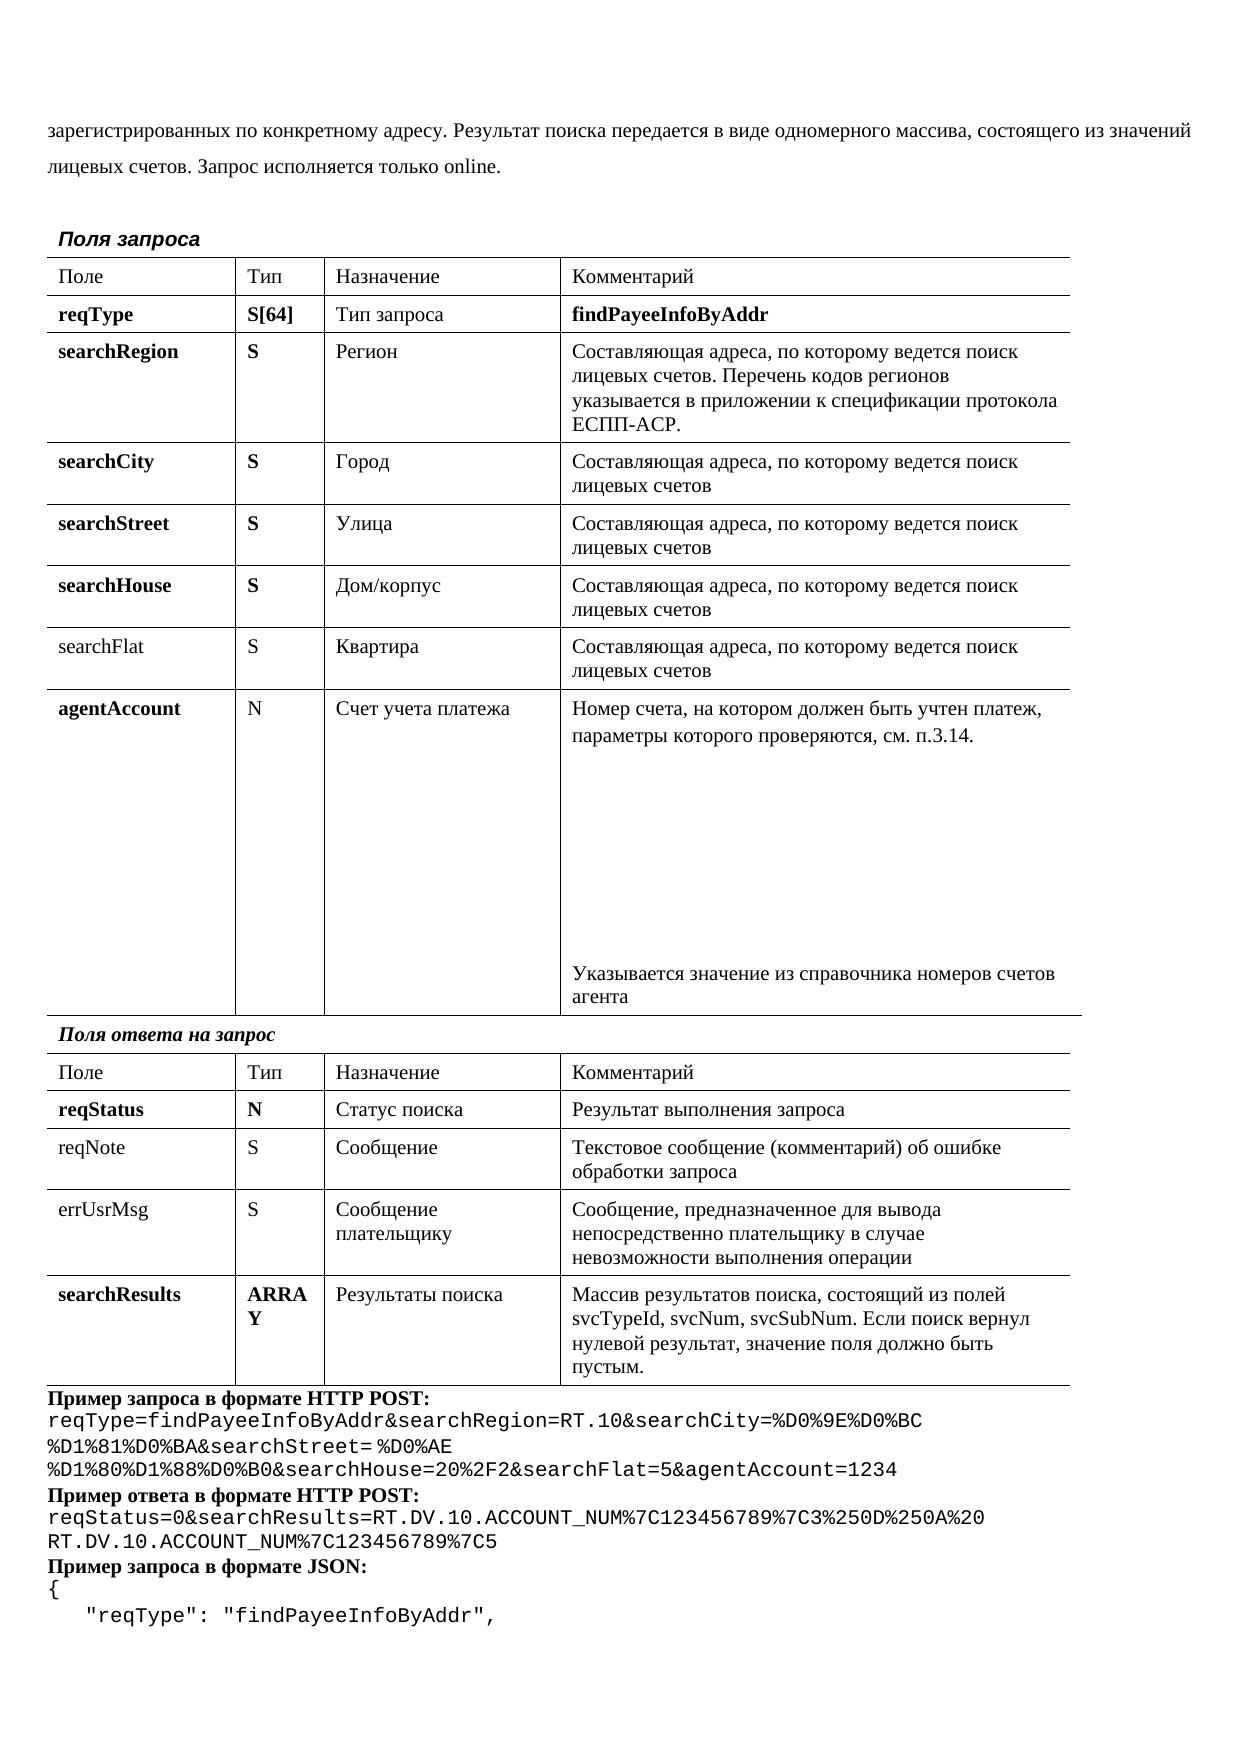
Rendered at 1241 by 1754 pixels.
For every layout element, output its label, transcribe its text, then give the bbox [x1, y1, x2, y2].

table_cell Массив результатов поиска, состоящий из полей svcTypeId, svcNum, svcSubNum. Если поиск вернул нулевой результат, значение поля должно быть пустым. [561, 1276, 1070, 1385]
table_cell S [236, 443, 324, 503]
table_cell Комментарий [561, 1054, 1070, 1090]
table_cell Сообщение, предназначенное для вывода непосредственно плательщику в случае невозможности выполнения операции [561, 1190, 1070, 1275]
table_cell errUsrMsg [47, 1190, 235, 1275]
table_cell Составляющая адреса, по которому ведется поиск лицевых счетов. Перечень кодов регионов указывается в приложении к спецификации протокола ЕСПП-АСР. [561, 333, 1070, 442]
table_cell reqStatus [47, 1091, 235, 1128]
table_header Поля запроса [47, 190, 1070, 257]
text Пример запроса в формате HTTP POST: [47, 1386, 1199, 1410]
table_cell Сообщение [325, 1129, 560, 1189]
table_cell ARRAY [236, 1276, 324, 1385]
table_cell reqType [47, 296, 235, 332]
table_cell Тип [236, 1054, 324, 1090]
table_cell Составляющая адреса, по которому ведется поиск лицевых счетов [561, 628, 1070, 688]
table_cell Результаты поиска [325, 1276, 560, 1385]
table_cell reqNote [47, 1129, 235, 1189]
table_cell Поле [47, 258, 235, 294]
table_cell searchResults [47, 1276, 235, 1385]
table_cell Комментарий [561, 258, 1070, 294]
table_cell Поля ответа на запрос [47, 1016, 1070, 1052]
table_cell S [236, 566, 324, 627]
table_cell searchHouse [47, 566, 235, 627]
table_cell Результат выполнения запроса [561, 1091, 1070, 1128]
table_cell N [236, 1091, 324, 1128]
table_cell Город [325, 443, 560, 503]
table_cell Тип запроса [325, 296, 560, 332]
text reqType=findPayeeInfoByAddr&searchRegion=RT.10&searchCity=%D0%9E%D0%BC%D1%81%D0%BA&searchStreet= %D0%AE%D1%80%D1%88%D0%B0&searchHouse=20%2F2&searchFlat=5&agentAccount=1234 Пример ответа в формате HTTP POST: [47, 1410, 1199, 1507]
text reqStatus=0&searchResults=RT.DV.10.ACCOUNT_NUM%7C123456789%7C3%250D%250A%20 RT.DV.10.ACCOUNT_NUM%7C123456789%7C5 [47, 1507, 1199, 1554]
table_cell searchCity [47, 443, 235, 503]
table_cell agentAccount [47, 690, 235, 1015]
table_cell S [236, 505, 324, 565]
table_cell Тип [236, 258, 324, 294]
table_cell S[64] [236, 296, 324, 332]
table_cell N [236, 690, 324, 1015]
text Пример запроса в формате JSON: [47, 1554, 1199, 1578]
table_cell searchStreet [47, 505, 235, 565]
table_cell S [236, 1129, 324, 1189]
table_cell Сообщение плательщику [325, 1190, 560, 1275]
table_cell Статус поиска [325, 1091, 560, 1128]
table_cell findPayeeInfoByAddr [561, 296, 1070, 332]
table_cell Номер счета, на котором должен быть учтен платеж, параметры которого проверяются, см. п.3.14. Указывается значение из справочника номеров счетов агента [561, 689, 1082, 1015]
table_cell Текстовое сообщение (комментарий) об ошибке обработки запроса [561, 1129, 1070, 1189]
table_cell Регион [325, 333, 560, 442]
table_cell Назначение [325, 1054, 560, 1090]
table_cell S [236, 628, 324, 688]
table_cell Улица [325, 505, 560, 565]
table_cell Квартира [325, 628, 560, 688]
table_cell Составляющая адреса, по которому ведется поиск лицевых счетов [561, 505, 1070, 565]
table_cell searchRegion [47, 333, 235, 442]
table_cell Поле [47, 1054, 235, 1090]
table_cell S [236, 333, 324, 442]
table_cell Счет учета платежа [325, 690, 560, 1015]
table_cell Составляющая адреса, по которому ведется поиск лицевых счетов [561, 443, 1070, 503]
table_cell S [236, 1190, 324, 1275]
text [47, 118, 1199, 178]
table_cell Дом/корпус [325, 566, 560, 627]
table_cell Составляющая адреса, по которому ведется поиск лицевых счетов [561, 566, 1070, 627]
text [47, 1578, 1199, 1629]
table_cell Назначение [325, 258, 560, 294]
table_cell searchFlat [47, 628, 235, 688]
